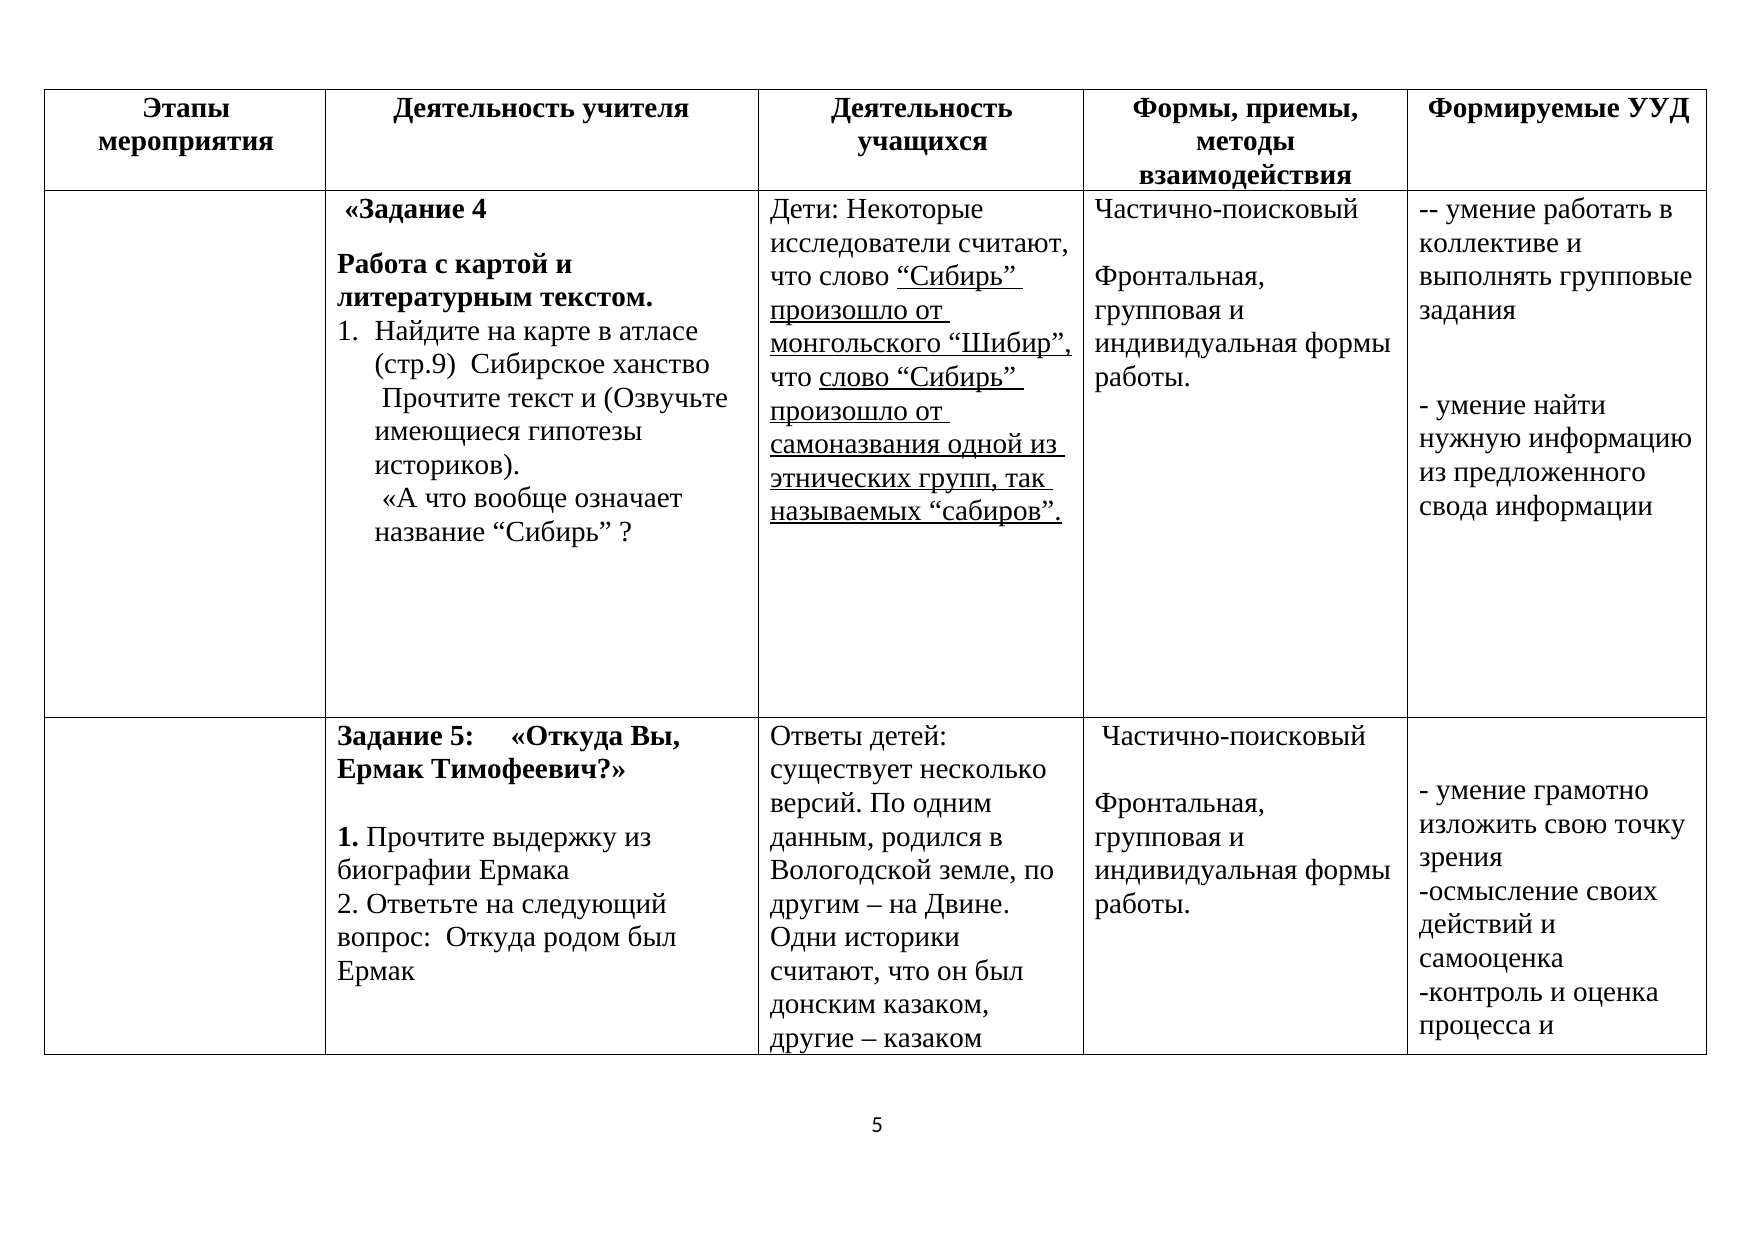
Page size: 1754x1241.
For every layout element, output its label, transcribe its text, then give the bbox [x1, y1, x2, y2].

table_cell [326, 718, 758, 1053]
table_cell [326, 191, 758, 717]
table_header Деятельность учителя [326, 90, 758, 190]
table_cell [1408, 191, 1706, 717]
table_header Этапы мероприятия [45, 90, 325, 190]
table_header Деятельность учащихся [759, 90, 1083, 190]
table_cell [45, 718, 325, 1053]
table_header Формируемые УУД [1408, 90, 1706, 190]
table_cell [759, 191, 1083, 717]
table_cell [759, 718, 1083, 1053]
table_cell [1084, 191, 1407, 717]
table_header Формы, приемы, методы взаимодействия [1084, 90, 1407, 190]
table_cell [1408, 718, 1706, 1053]
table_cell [1084, 718, 1407, 1053]
